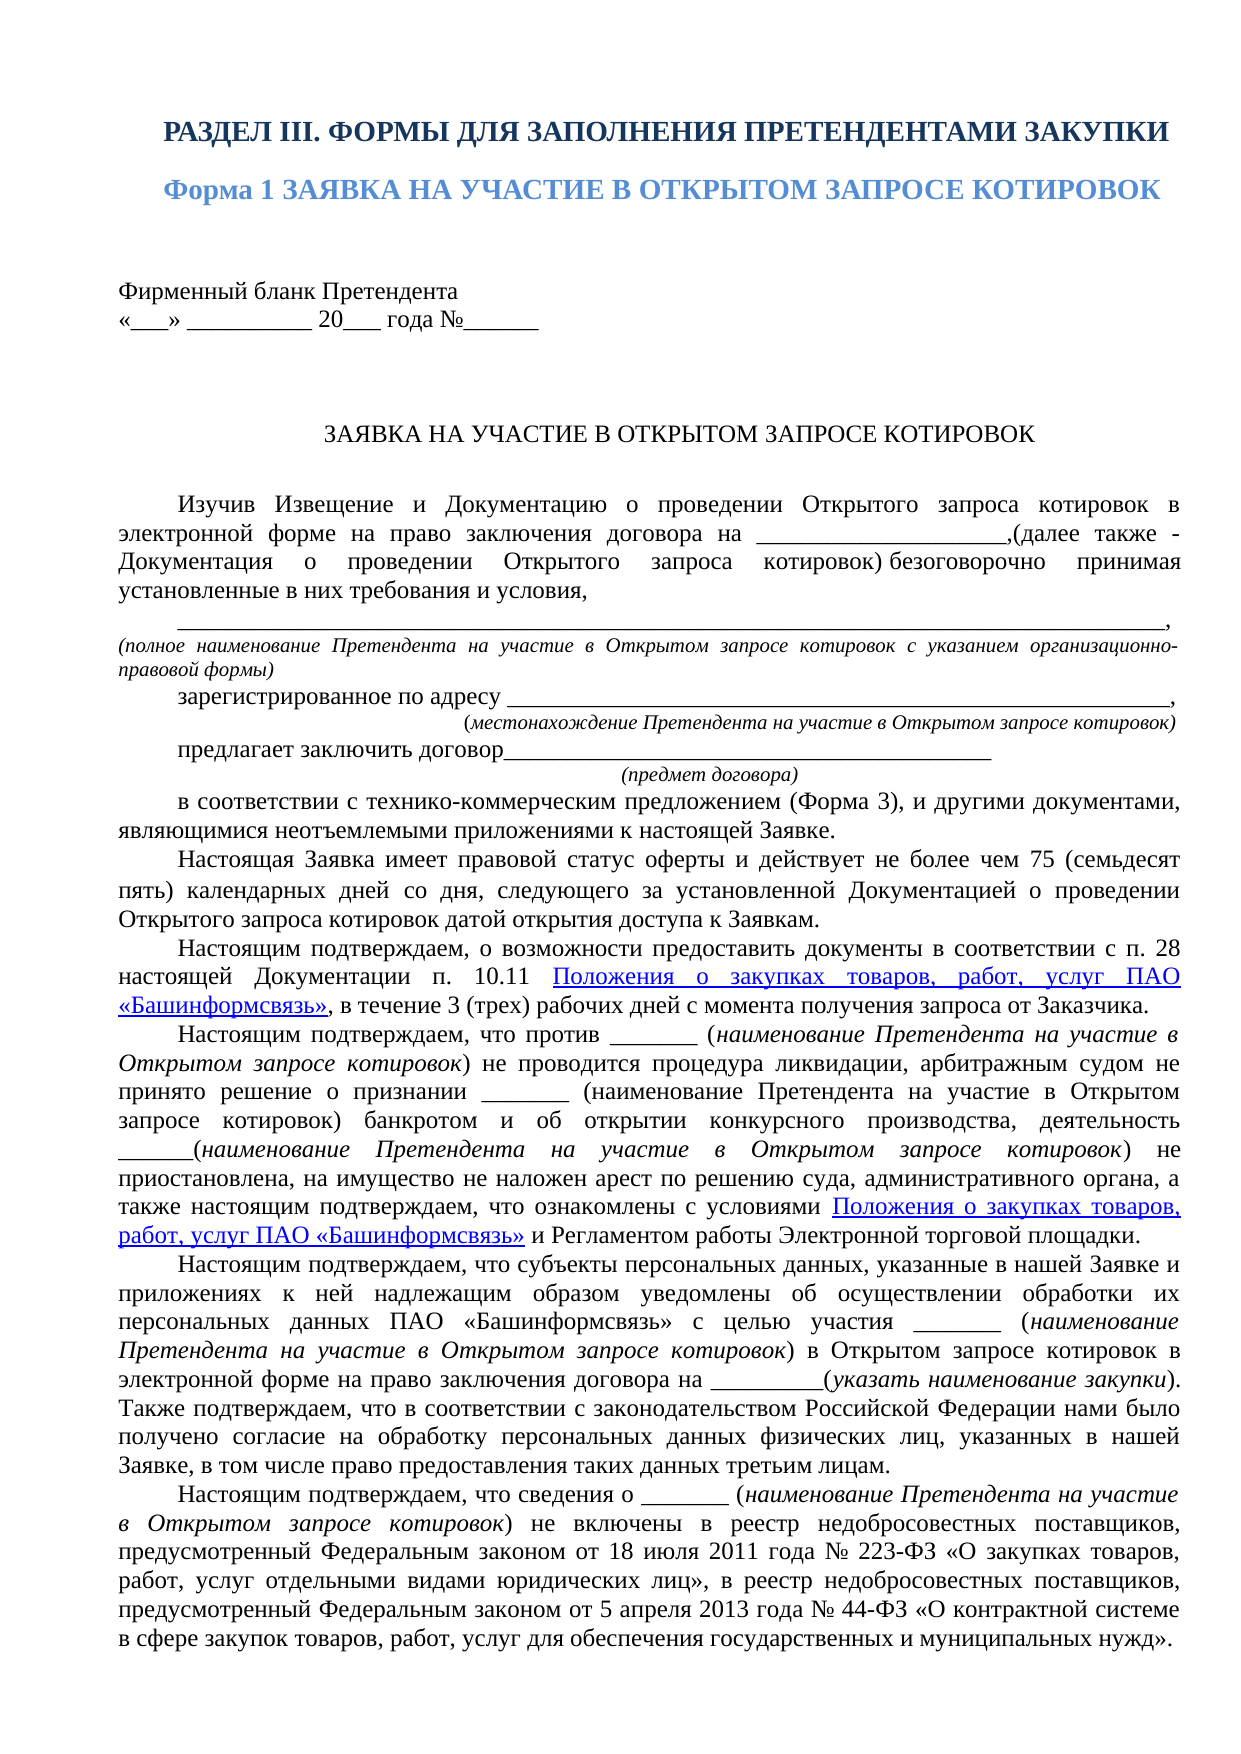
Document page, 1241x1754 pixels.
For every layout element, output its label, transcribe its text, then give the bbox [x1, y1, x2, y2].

text (местонахождение Претендента на участие в Открытом запросе котировок) [118, 709, 1181, 734]
text Настоящим подтверждаем, о возможности предоставить документы в соответствии с п. 28 настоящей Документации п. 10.11 Положения о закупках товаров, работ, услуг ПАО «Башинформсвязь», в течение 3 (трех) рабочих дней с момента получения запроса от Заказчика. [118, 933, 1181, 1019]
text (предмет договора) [118, 762, 1181, 786]
text ЗАЯВКА НА УЧАСТИЕ В ОТКРЫТОМ ЗАПРОСЕ КОТИРОВОК [118, 419, 1181, 448]
text Настоящая Заявка имеет правовой статус оферты и действует не более чем 75 (семьдесят пять) календарных дней со дня, следующего за установленной Документацией о проведении Открытого запроса котировок датой открытия доступа к Заявкам. [118, 844, 1181, 933]
text _______________________________________________________________________________, (полное наименование Претендента на участие в Открытом запросе котировок с указанием организационно-правовой формы) [118, 604, 1181, 681]
text Настоящим подтверждаем, что сведения о _______ (наименование Претендента на участие в Открытом запросе котировок) не включены в реестр недобросовестных поставщиков, предусмотренный Федеральным законом от 18 июля 2011 года № 223-ФЗ «О закупках товаров, работ, услуг отдельными видами юридических лиц», в реестр недобросовестных поставщиков, предусмотренный Федеральным законом от 5 апреля 2013 года № 44-ФЗ «О контрактной системе в сфере закупок товаров, работ, услуг для обеспечения государственных и муниципальных нужд». [118, 1479, 1181, 1651]
subtitle РАЗДЕЛ III. ФОРМЫ ДЛЯ ЗАПОЛНЕНИЯ ПРЕТЕНДЕНТАМИ ЗАКУПКИ [163, 114, 1181, 147]
text Настоящим подтверждаем, что субъекты персональных данных, указанные в нашей Заявке и приложениях к ней надлежащим образом уведомлены об осуществлении обработки их персональных данных ПАО «Башинформсвязь» с целью участия _______ (наименование Претендента на участие в Открытом запросе котировок) в Открытом запросе котировок в электронной форме на право заключения договора на _________(указать наименование закупки). Также подтверждаем, что в соответствии с законодательством Российской Федерации нами было получено согласие на обработку персональных данных физических лиц, указанных в нашей Заявке, в том числе право предоставления таких данных третьим лицам. [118, 1249, 1181, 1479]
text Изучив Извещение и Документацию о проведении Открытого запроса котировок в электронной форме на право заключения договора на ____________________,(далее также - Документация о проведении Открытого запроса котировок) безоговорочно принимая установленные в них требования и условия, [118, 489, 1181, 604]
text Настоящим подтверждаем, что против _______ (наименование Претендента на участие в Открытом запросе котировок) не проводится процедура ликвидации, арбитражным судом не принято решение о признании _______ (наименование Претендента на участие в Открытом запросе котировок) банкротом и об открытии конкурсного производства, деятельность ______(наименование Претендента на участие в Открытом запросе котировок) не приостановлена, на имущество не наложен арест по решению суда, административного органа, а также настоящим подтверждаем, что ознакомлены с условиями Положения о закупках товаров, работ, услуг ПАО «Башинформсвязь» и Регламентом работы Электронной торговой площадки. [118, 1019, 1181, 1249]
text зарегистрированное по адресу _____________________________________________________, [118, 681, 1181, 709]
text Фирменный бланк Претендента [118, 276, 1181, 304]
subtitle Форма 1 ЗАЯВКА НА УЧАСТИЕ В ОТКРЫТОМ ЗАПРОСЕ КОТИРОВОК [163, 172, 1181, 206]
text предлагает заключить договор_______________________________________ [118, 734, 1181, 762]
text в соответствии с технико-коммерческим предложением (Форма 3), и другими документами, являющимися неотъемлемыми приложениями к настоящей Заявке. [118, 786, 1181, 844]
text «___» __________ 20___ года №______ [118, 304, 1181, 333]
